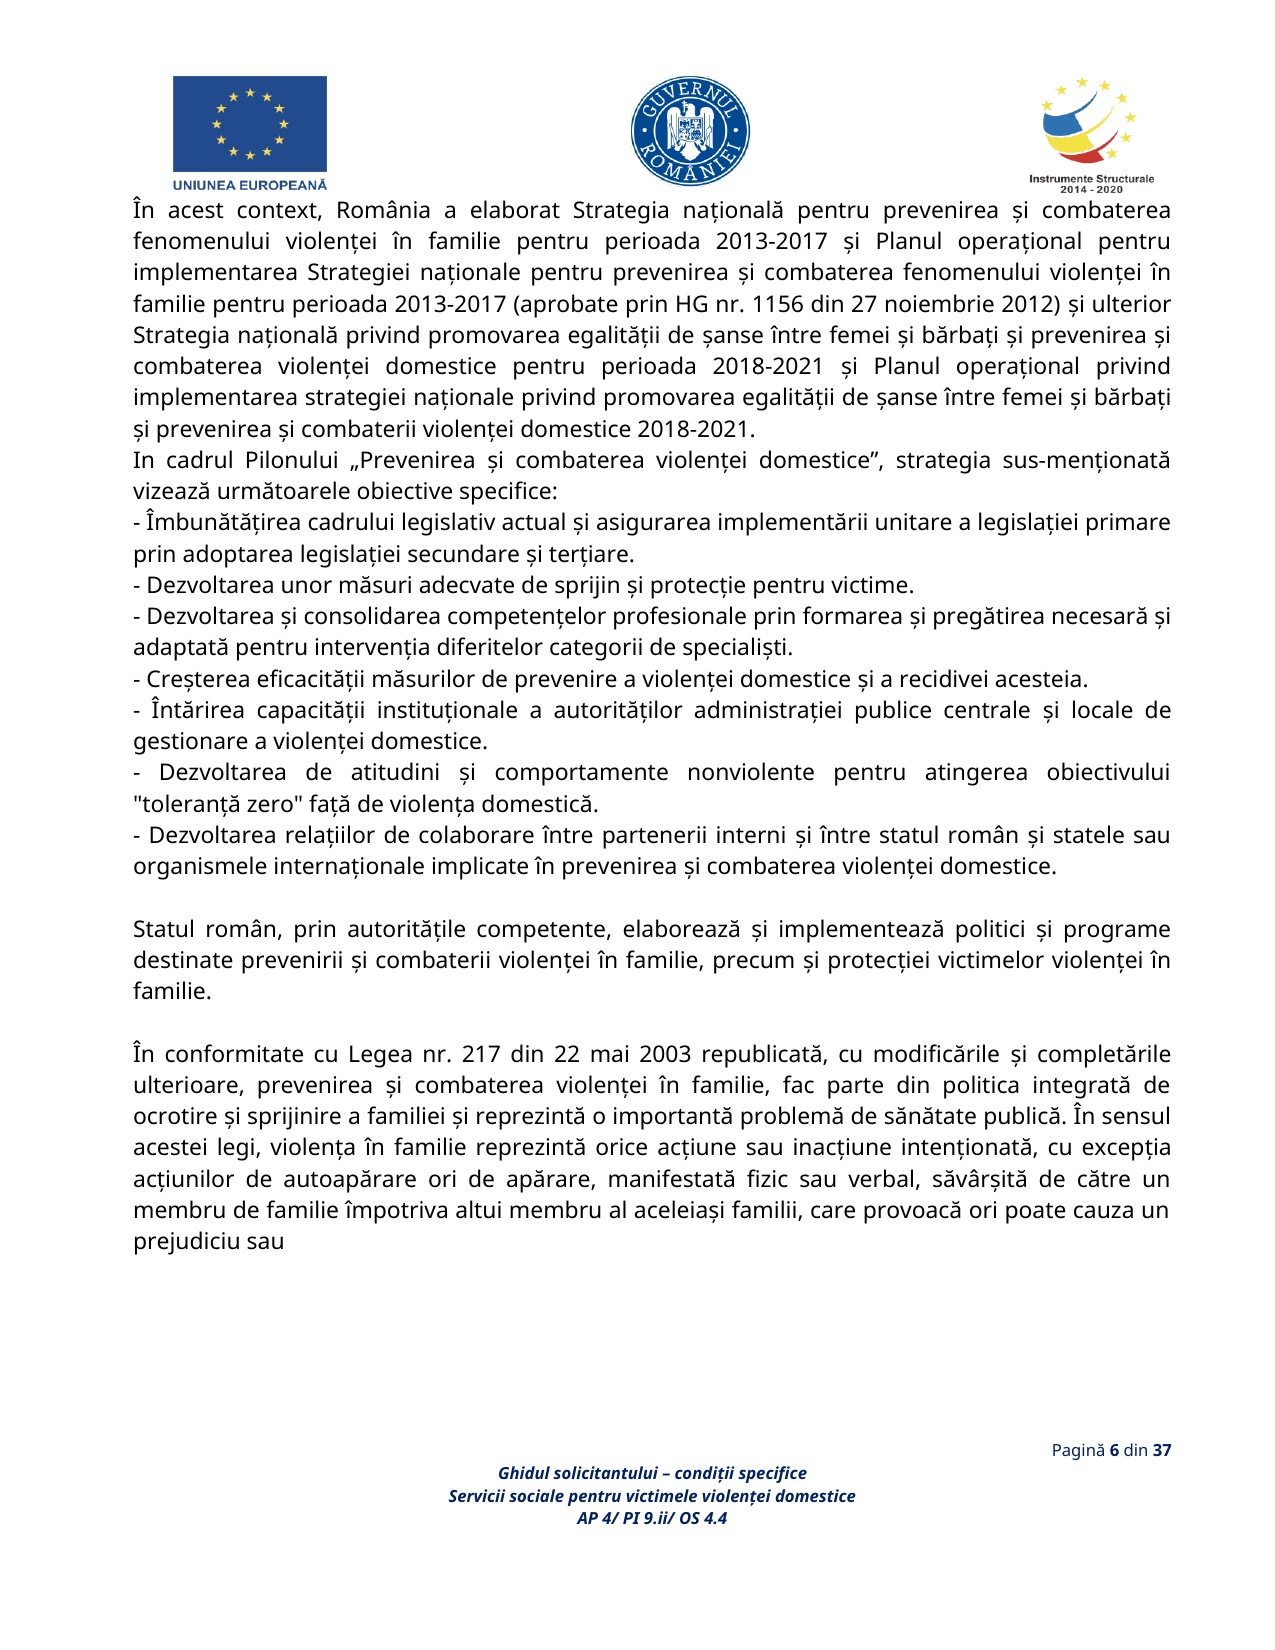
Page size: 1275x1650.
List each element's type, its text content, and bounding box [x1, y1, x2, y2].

text - Îmbunătățirea cadrului legislativ actual și asigurarea implementării unitare a legislației primare prin adoptarea legislației secundare și terțiare. [133, 506, 1172, 569]
text În acest context, România a elaborat Strategia naţională pentru prevenirea şi combaterea fenomenului violenţei în familie pentru perioada 2013-2017 şi Planul operaţional pentru implementarea Strategiei naţionale pentru prevenirea şi combaterea fenomenului violenţei în familie pentru perioada 2013-2017 (aprobate prin HG nr. 1156 din 27 noiembrie 2012) și ulterior Strategia naţională privind promovarea egalității de șanse între femei și bărbați și prevenirea și combaterea violenței domestice pentru perioada 2018-2021 și Planul operațional privind implementarea strategiei naţionale privind promovarea egalității de șanse între femei și bărbați și prevenirea și combaterii violenței domestice 2018-2021. [133, 103, 1172, 444]
picture [173, 76, 327, 103]
text - Dezvoltarea relațiilor de colaborare între partenerii interni și între statul român și statele sau organismele internaționale implicate în prevenirea și combaterea violenței domestice. [133, 819, 1172, 881]
text - Dezvoltarea și consolidarea competențelor profesionale prin formarea și pregătirea necesară și adaptată pentru intervenția diferitelor categorii de specialiști. [133, 600, 1172, 663]
text - Creșterea eficacității măsurilor de prevenire a violenței domestice și a recidivei acesteia. [133, 663, 1172, 694]
picture [1030, 76, 1154, 103]
text - Dezvoltarea unor măsuri adecvate de sprijin și protecție pentru victime. [133, 569, 1172, 600]
text - Întărirea capacității instituționale a autorităților administrației publice centrale și locale de gestionare a violenței domestice. [133, 694, 1172, 756]
text - Dezvoltarea de atitudini și comportamente nonviolente pentru atingerea obiectivului "toleranță zero" față de violența domestică. [133, 756, 1172, 819]
picture [629, 74, 751, 103]
text Statul român, prin autorităţile competente, elaborează şi implementează politici şi programe destinate prevenirii şi combaterii violenţei în familie, precum şi protecţiei victimelor violenţei în familie. [133, 913, 1172, 1006]
text În conformitate cu Legea nr. 217 din 22 mai 2003 republicată, cu modificările și completările ulterioare, prevenirea și combaterea violenței în familie, fac parte din politica integrată de ocrotire şi sprijinire a familiei şi reprezintă o importantă problemă de sănătate publică. În sensul acestei legi, violenţa în familie reprezintă orice acţiune sau inacţiune intenţionată, cu excepţia acţiunilor de autoapărare ori de apărare, manifestată fizic sau verbal, săvârşită de către un membru de familie împotriva altui membru al aceleiaşi familii, care provoacă ori poate cauza un prejudiciu sau [133, 1038, 1172, 1256]
text In cadrul Pilonului „Prevenirea și combaterea violenței domestice”, strategia sus-menționată vizează următoarele obiective specifice: [133, 444, 1172, 506]
